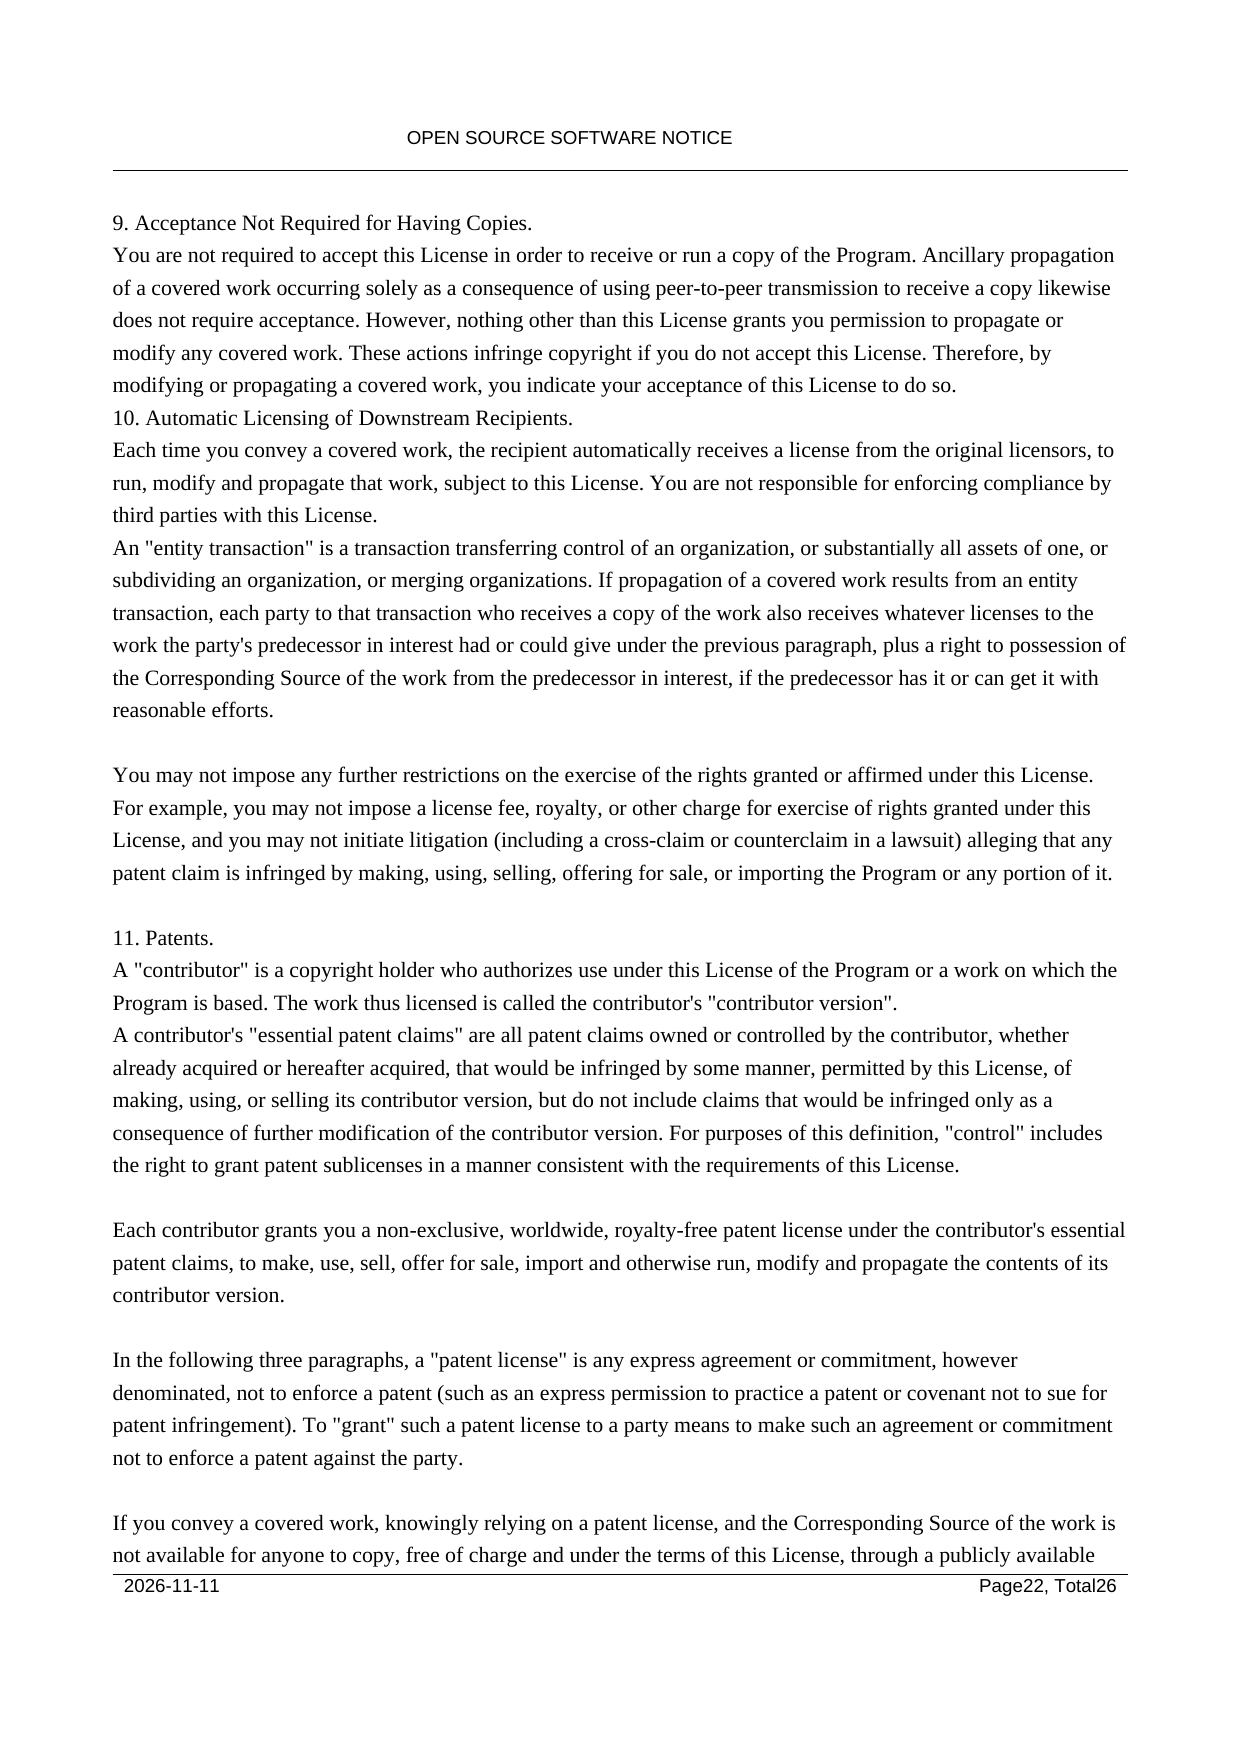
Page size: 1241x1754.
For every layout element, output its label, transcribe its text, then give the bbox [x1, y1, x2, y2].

text A contributor's "essential patent claims" are all patent claims owned or controlled by the contributor, whether already acquired or hereafter acquired, that would be infringed by some manner, permitted by this License, of making, using, or selling its contributor version, but do not include claims that would be infringed only as a consequence of further modification of the contributor version. For purposes of this definition, "control" includes the right to grant patent sublicenses in a manner consistent with the requirements of this License. [112, 1019, 1128, 1181]
text An "entity transaction" is a transaction transferring control of an organization, or substantially all assets of one, or subdividing an organization, or merging organizations. If propagation of a covered work results from an entity transaction, each party to that transaction who receives a copy of the work also receives whatever licenses to the work the party's predecessor in interest had or could give under the previous paragraph, plus a right to possession of the Corresponding Source of the work from the predecessor in interest, if the predecessor has it or can get it with reasonable efforts. [112, 531, 1128, 726]
text 11. Patents. [112, 921, 1128, 954]
text 9. Acceptance Not Required for Having Copies. [112, 206, 1128, 239]
text You may not impose any further restrictions on the exercise of the rights granted or affirmed under this License. For example, you may not impose a license fee, royalty, or other charge for exercise of rights granted under this License, and you may not initiate litigation (including a cross-claim or counterclaim in a lawsuit) alleging that any patent claim is infringed by making, using, selling, offering for sale, or importing the Program or any portion of it. [112, 759, 1128, 889]
text You are not required to accept this License in order to receive or run a copy of the Program. Ancillary propagation of a covered work occurring solely as a consequence of using peer-to-peer transmission to receive a copy likewise does not require acceptance. However, nothing other than this License grants you permission to propagate or modify any covered work. These actions infringe copyright if you do not accept this License. Therefore, by modifying or propagating a covered work, you indicate your acceptance of this License to do so. [112, 239, 1128, 401]
text A "contributor" is a copyright holder who authorizes use under this License of the Program or a work on which the Program is based. The work thus licensed is called the contributor's "contributor version". [112, 954, 1128, 1019]
text 10. Automatic Licensing of Downstream Recipients. [112, 401, 1128, 434]
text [112, 1506, 1128, 1571]
text In the following three paragraphs, a "patent license" is any express agreement or commitment, however denominated, not to enforce a patent (such as an express permission to practice a patent or covenant not to sue for patent infringement). To "grant" such a patent license to a party means to make such an agreement or commitment not to enforce a patent against the party. [112, 1344, 1128, 1474]
text Each time you convey a covered work, the recipient automatically receives a license from the original licensors, to run, modify and propagate that work, subject to this License. You are not responsible for enforcing compliance by third parties with this License. [112, 434, 1128, 531]
text Each contributor grants you a non-exclusive, worldwide, royalty-free patent license under the contributor's essential patent claims, to make, use, sell, offer for sale, import and otherwise run, modify and propagate the contents of its contributor version. [112, 1214, 1128, 1311]
